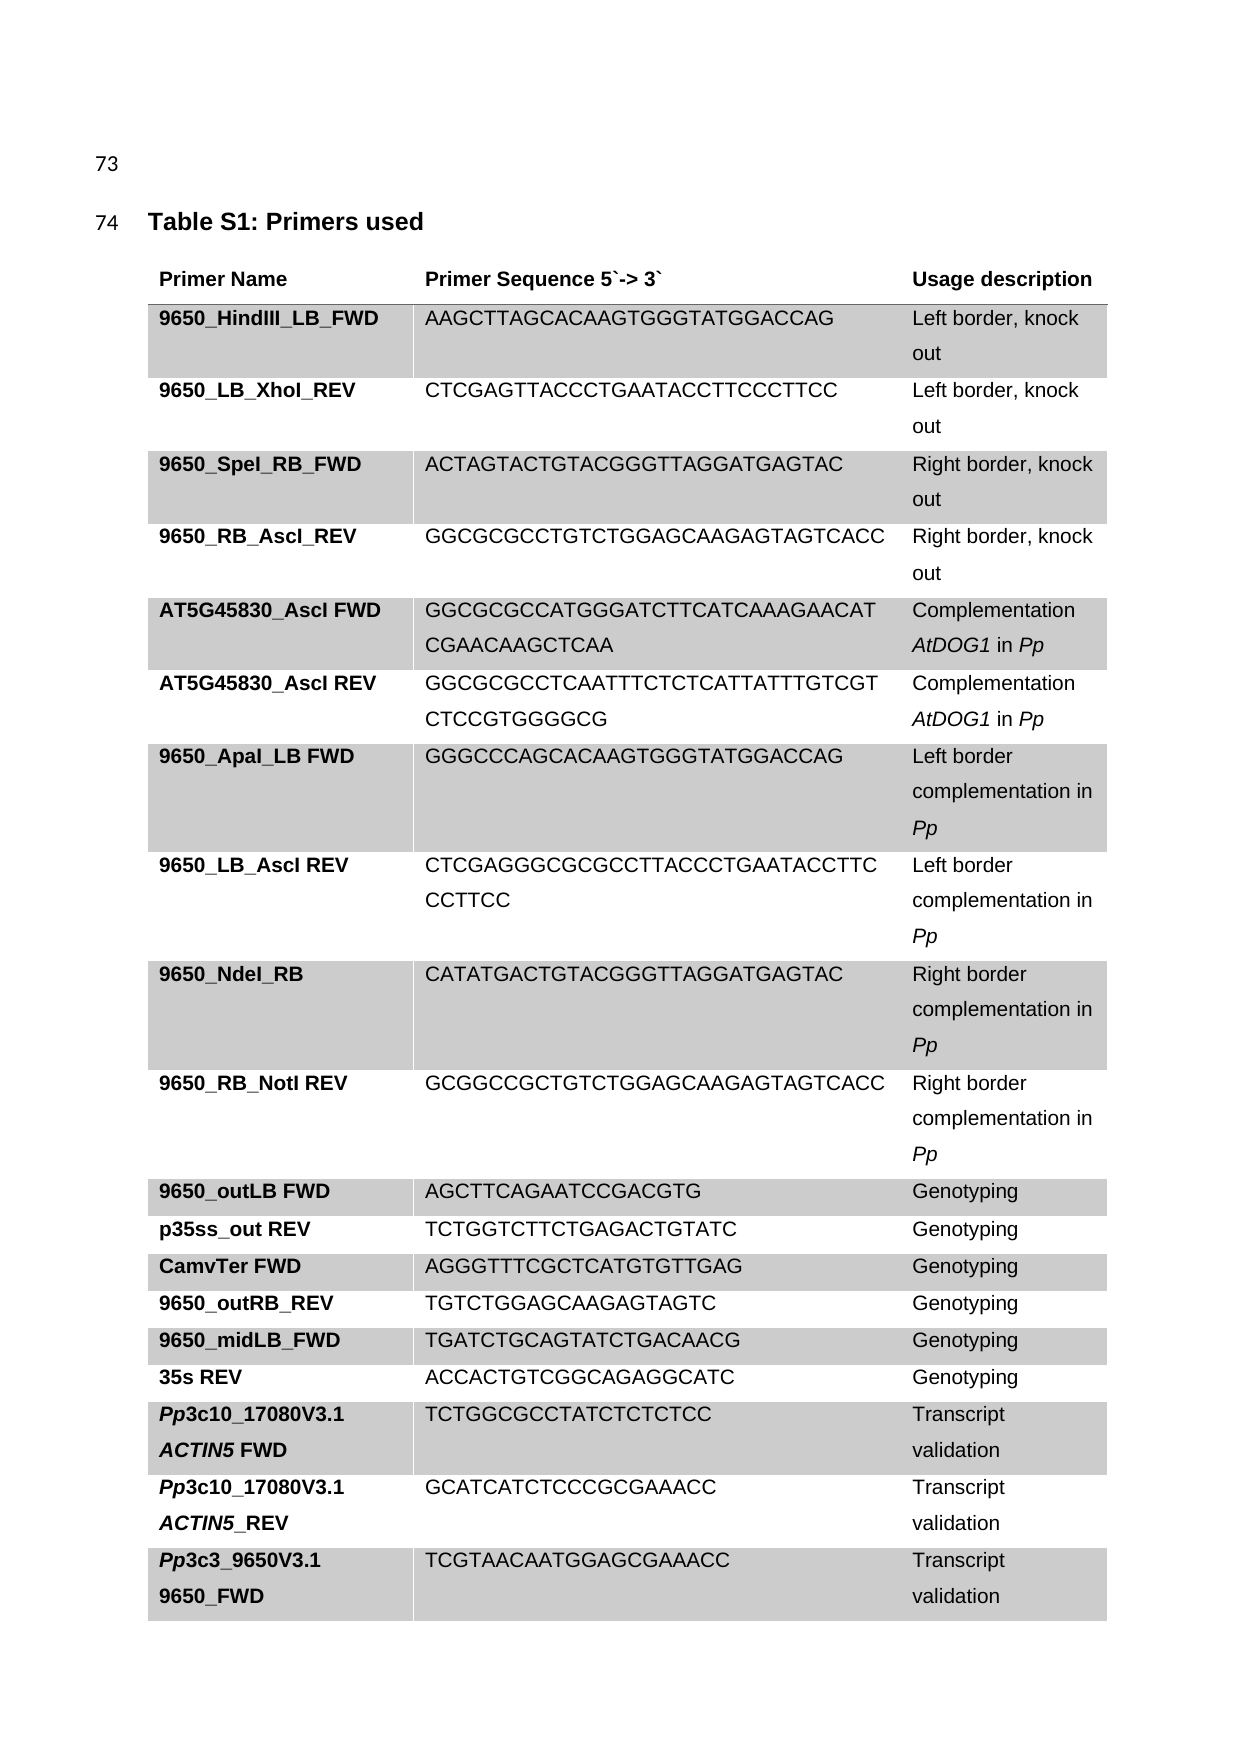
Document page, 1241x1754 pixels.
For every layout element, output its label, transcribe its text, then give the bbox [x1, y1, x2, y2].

table_cell AT5G45830_AscI REV [148, 670, 413, 743]
table_cell Genotyping [901, 1291, 1107, 1328]
table_cell TGATCTGCAGTATCTGACAACG [414, 1328, 901, 1365]
table_cell Left border, knock out [901, 378, 1107, 451]
table_cell 9650_SpeI_RB_FWD [148, 451, 413, 524]
table_header Usage description [901, 267, 1107, 304]
table_cell Genotyping [901, 1365, 1107, 1402]
text Table S1: Primers used [148, 207, 1093, 236]
table_cell GCGGCCGCTGTCTGGAGCAAGAGTAGTCACC [414, 1070, 901, 1179]
table_cell Left border complementation in Pp [901, 853, 1107, 961]
table_cell Right border, knock out [901, 524, 1107, 597]
table_cell ACTAGTACTGTACGGGTTAGGATGAGTAC [414, 451, 901, 524]
table_cell Pp3c10_17080V3.1 ACTIN5_REV [148, 1475, 413, 1548]
table_cell 9650_HindIII_LB_FWD [148, 305, 413, 378]
table_cell AT5G45830_AscI FWD [148, 598, 413, 670]
table_cell 9650_outLB FWD [148, 1179, 413, 1216]
table_cell Left border, knock out [901, 305, 1107, 378]
table_cell 9650_midLB_FWD [148, 1328, 413, 1365]
table_cell 9650_RB_AscI_REV [148, 524, 413, 597]
table_cell Pp3c10_17080V3.1 ACTIN5 FWD [148, 1402, 413, 1475]
table_cell GGCGCGCCTCAATTTCTCTCATTATTTGTCGTCTCCGTGGGGCG [414, 670, 901, 743]
table_cell TGTCTGGAGCAAGAGTAGTC [414, 1291, 901, 1328]
table_cell ACCACTGTCGGCAGAGGCATC [414, 1365, 901, 1402]
table_header Primer Name [148, 267, 413, 304]
table_cell Genotyping [901, 1328, 1107, 1365]
table_cell Complementation AtDOG1 in Pp [901, 598, 1107, 670]
table_cell 35s REV [148, 1365, 413, 1402]
table_cell 9650_LB_XhoI_REV [148, 378, 413, 451]
table_cell Genotyping [901, 1179, 1107, 1216]
table_cell Genotyping [901, 1216, 1107, 1253]
table_cell CamvTer FWD [148, 1254, 413, 1291]
table_cell 9650_outRB_REV [148, 1291, 413, 1328]
table_cell Transcript validation [901, 1402, 1107, 1475]
table_cell Pp3c3_9650V3.1 9650_FWD [148, 1548, 413, 1621]
table_cell GCATCATCTCCCGCGAAACC [414, 1475, 901, 1548]
table_cell 9650_RB_NotI REV [148, 1070, 413, 1179]
table_cell TCTGGTCTTCTGAGACTGTATC [414, 1216, 901, 1253]
table_header Primer Sequence 5`-> 3` [414, 267, 901, 304]
table_cell Right border complementation in Pp [901, 1070, 1107, 1179]
table_cell AGCTTCAGAATCCGACGTG [414, 1179, 901, 1216]
table_cell CTCGAGTTACCCTGAATACCTTCCCTTCC [414, 378, 901, 451]
table_cell TCTGGCGCCTATCTCTCTCC [414, 1402, 901, 1475]
table_cell Transcript validation [901, 1475, 1107, 1548]
table_cell CTCGAGGGCGCGCCTTACCCTGAATACCTTCCCTTCC [414, 853, 901, 961]
table_cell AAGCTTAGCACAAGTGGGTATGGACCAG [414, 305, 901, 378]
table_cell 9650_LB_AscI REV [148, 853, 413, 961]
table_cell Right border, knock out [901, 451, 1107, 524]
table_cell Left border complementation in Pp [901, 744, 1107, 852]
table_cell p35ss_out REV [148, 1216, 413, 1253]
table_cell GGCGCGCCTGTCTGGAGCAAGAGTAGTCACC [414, 524, 901, 597]
table_cell 9650_ApaI_LB FWD [148, 744, 413, 852]
table_cell GGGCCCAGCACAAGTGGGTATGGACCAG [414, 744, 901, 852]
table_cell agggtttcgctcatgtgttgag [414, 1254, 901, 1291]
table_cell Genotyping [901, 1254, 1107, 1291]
table_cell TCGTAACAATGGAGCGAAACC [414, 1548, 901, 1621]
table_cell Complementation AtDOG1 in Pp [901, 670, 1107, 743]
table_cell CATATGACTGTACGGGTTAGGATGAGTAC [414, 961, 901, 1070]
table_cell 9650_NdeI_RB [148, 961, 413, 1070]
table_cell Right border complementation in Pp [901, 961, 1107, 1070]
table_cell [901, 1548, 1107, 1621]
table_cell GGCGCGCCATGGGATCTTCATCAAAGAACATCGAACAAGCTCAA [414, 598, 901, 670]
